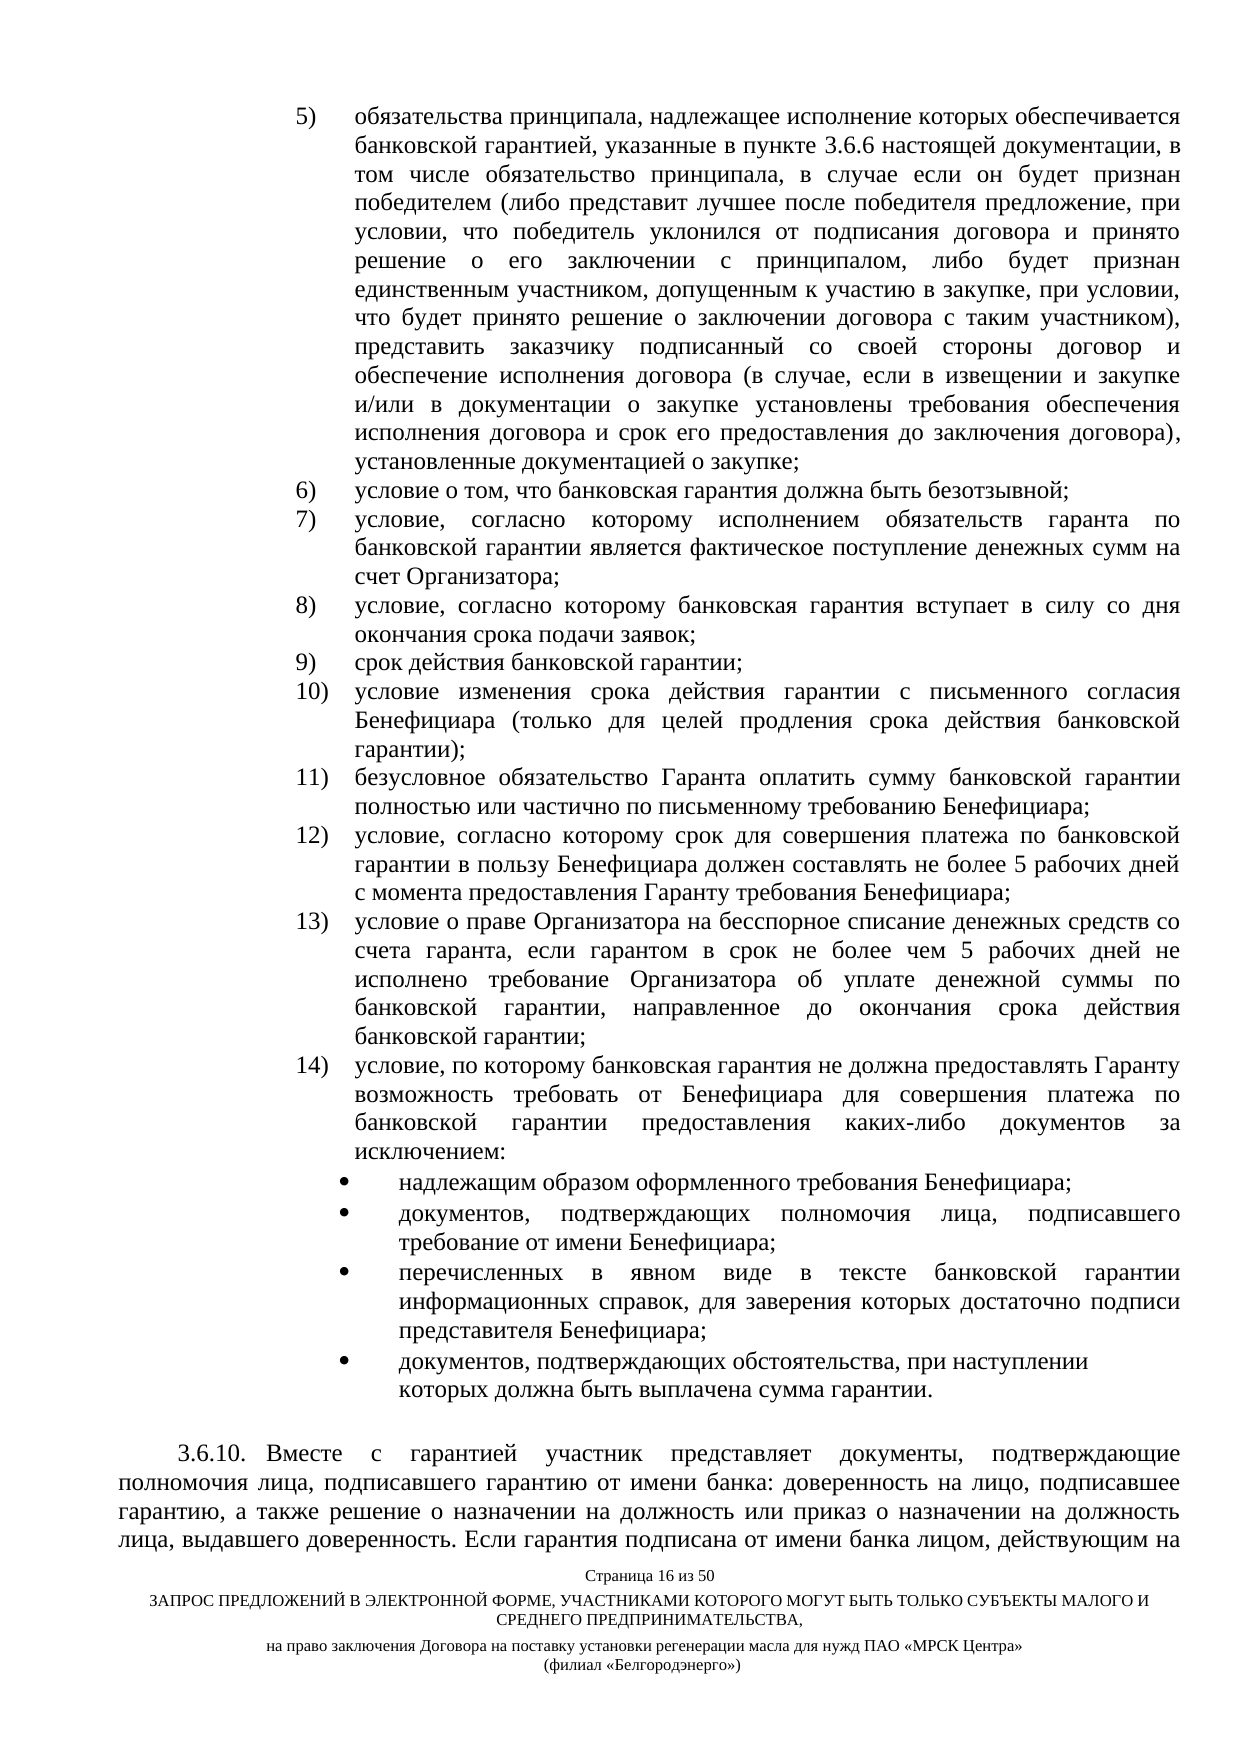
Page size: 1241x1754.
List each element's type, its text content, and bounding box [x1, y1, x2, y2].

list условие, согласно которому срок для совершения платежа по банковской гарантии в пользу Бенефициара должен составлять не более 5 рабочих дней с момента предоставления Гаранту требования Бенефициара; [295, 820, 1181, 906]
list надлежащим образом оформленного требования Бенефициара; [340, 1167, 1181, 1196]
list условие изменения срока действия гарантии с письменного согласия Бенефициара (только для целей продления срока действия банковской гарантии); [295, 676, 1181, 762]
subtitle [118, 1438, 1181, 1553]
list условие о том, что банковская гарантия должна быть безотзывной; [295, 475, 1181, 504]
list безусловное обязательство Гаранта оплатить сумму банковской гарантии полностью или частично по письменному требованию Бенефициара; [295, 762, 1181, 820]
list срок действия банковской гарантии; [295, 647, 1181, 676]
list условие, согласно которому исполнением обязательств гаранта по банковской гарантии является фактическое поступление денежных сумм на счет Организатора; [295, 504, 1181, 590]
list документов, подтверждающих обстоятельства, при наступлении которых должна быть выплачена сумма гарантии. [340, 1346, 1181, 1403]
list условие, согласно которому банковская гарантия вступает в силу со дня окончания срока подачи заявок; [295, 590, 1181, 647]
list документов, подтверждающих полномочия лица, подписавшего требование от имени Бенефициара; [340, 1198, 1181, 1255]
list перечисленных в явном виде в тексте банковской гарантии информационных справок, для заверения которых достаточно подписи представителя Бенефициара; [340, 1257, 1181, 1344]
list условие, по которому банковская гарантия не должна предоставлять Гаранту возможность требовать от Бенефициара для совершения платежа по банковской гарантии предоставления каких-либо документов за исключением: [295, 1050, 1181, 1165]
list условие о праве Организатора на бесспорное списание денежных средств со счета гаранта, если гарантом в срок не более чем 5 рабочих дней не исполнено требование Организатора об уплате денежной суммы по банковской гарантии, направленное до окончания срока действия банковской гарантии; [295, 906, 1181, 1050]
list обязательства принципала, надлежащее исполнение которых обеспечивается банковской гарантией, указанные в пункте 3.6.6 настоящей документации, в том числе обязательство принципала, в случае если он будет признан победителем (либо представит лучшее после победителя предложение, при условии, что победитель уклонился от подписания договора и принято решение о его заключении с принципалом, либо будет признан единственным участником, допущенным к участию в закупке, при условии, что будет принято решение о заключении договора с таким участником), представить заказчику подписанный со своей стороны договор и обеспечение исполнения договора (в случае, если в извещении и закупке и/или в документации о закупке установлены требования обеспечения исполнения договора и срок его предоставления до заключения договора), установленные документацией о закупке; [295, 101, 1181, 475]
